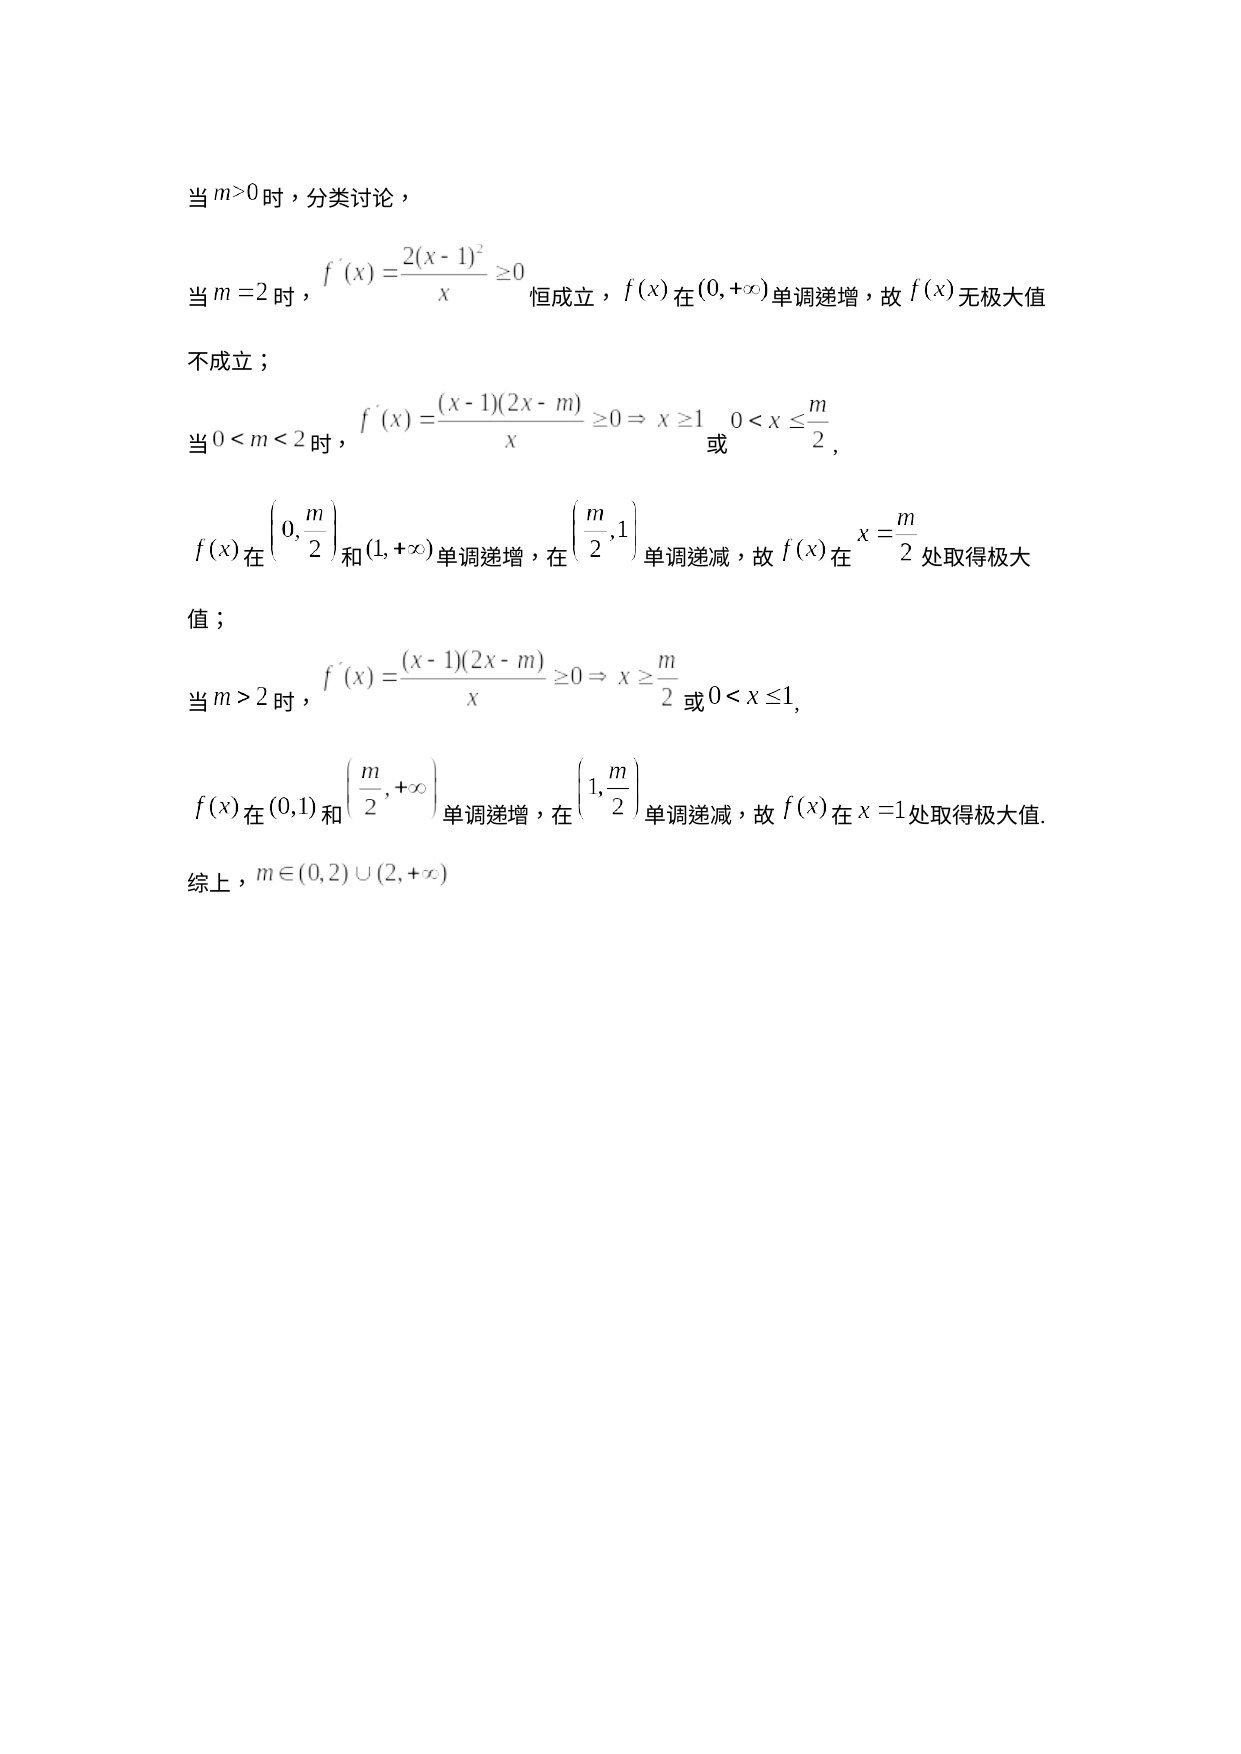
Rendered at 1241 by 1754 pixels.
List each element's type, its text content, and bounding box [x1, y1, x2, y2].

text 当时，或, [187, 645, 1053, 742]
text 当时，恒成立，在单调递增，故无极大值不成立； [187, 237, 1053, 377]
text 在和单调递增，在单调递减，故在处取得极大值. [187, 752, 1053, 850]
text 当时，或, [187, 387, 1053, 485]
text 当时，分类讨论， [187, 162, 1053, 227]
text 综上， [187, 859, 1053, 924]
text 在和单调递增，在单调递减，故在处取得极大值； [187, 494, 1053, 635]
